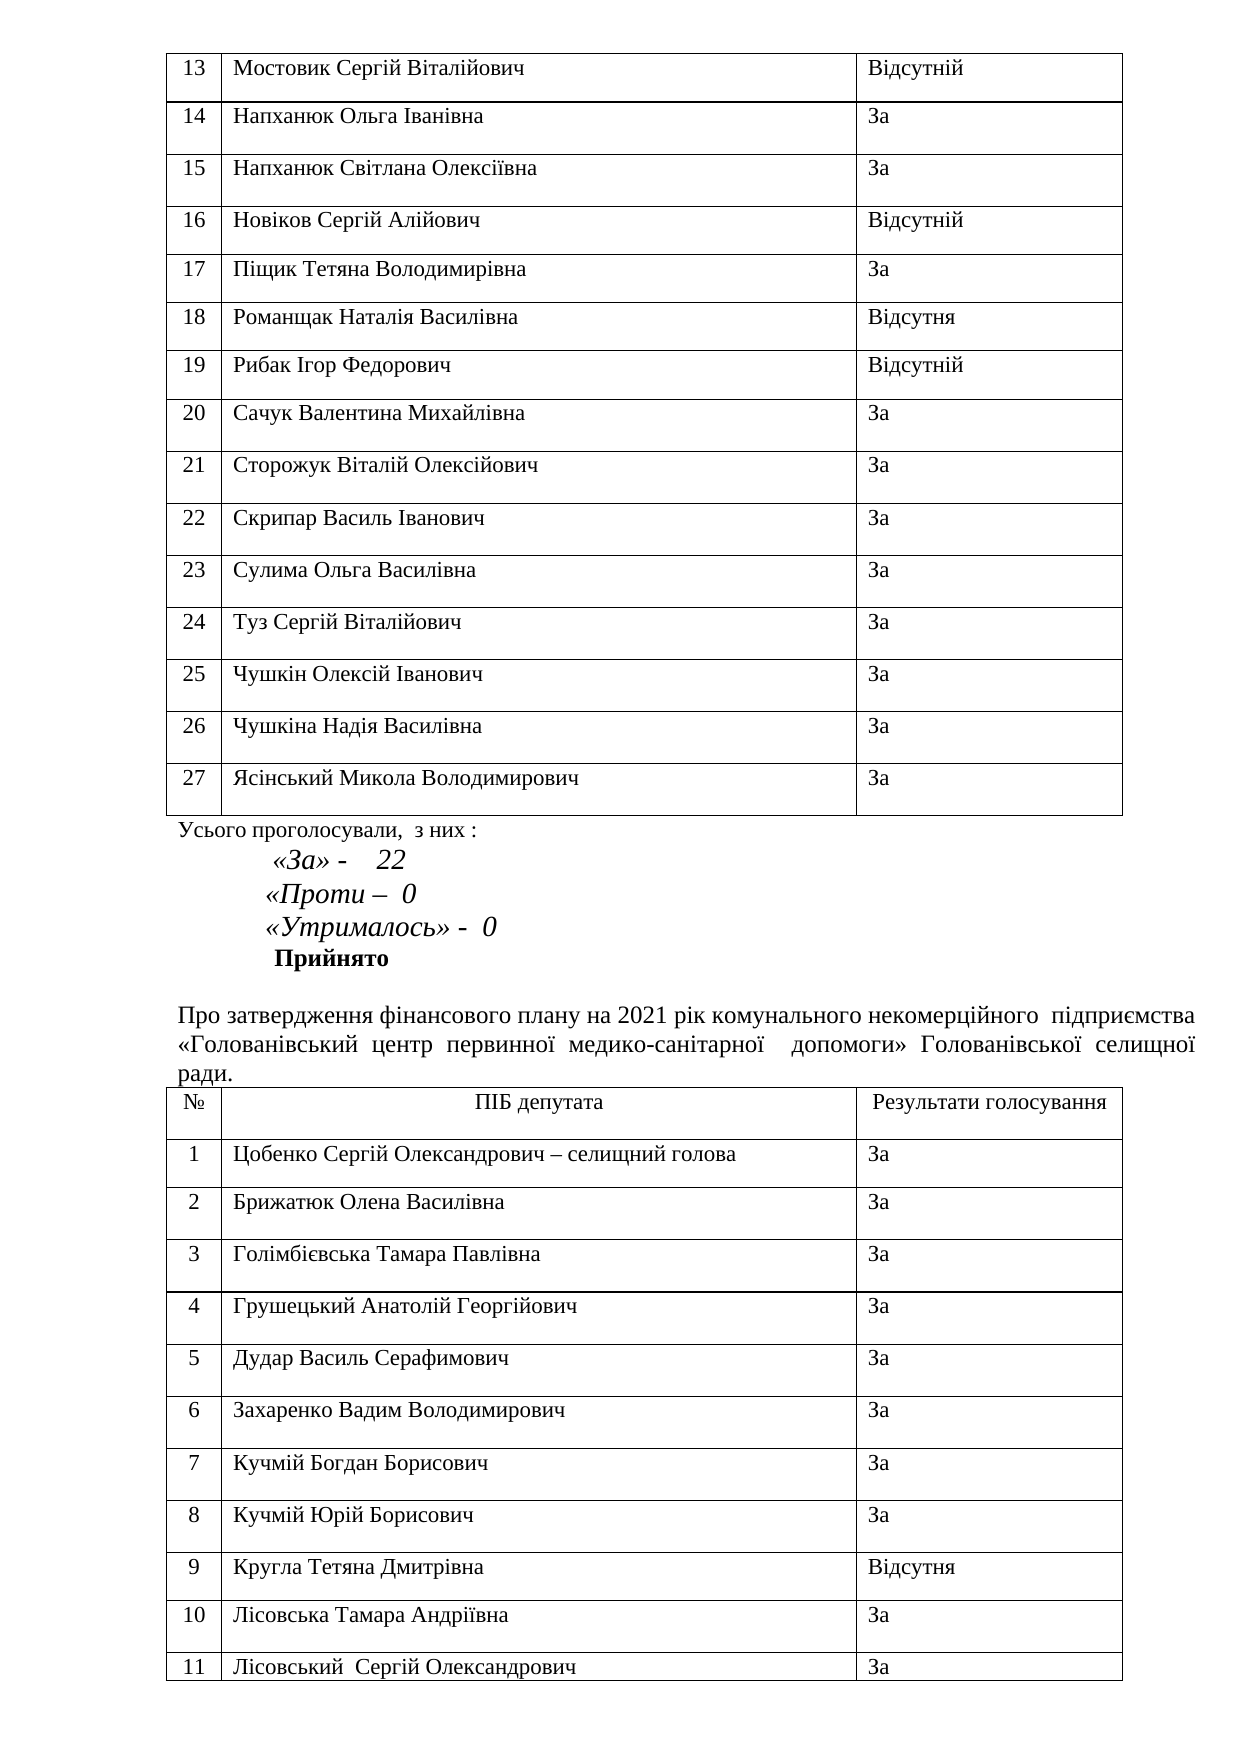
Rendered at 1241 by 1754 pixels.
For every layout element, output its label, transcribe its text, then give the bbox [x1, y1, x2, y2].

table_header Результати голосування [857, 1088, 1122, 1139]
table_cell Відсутній [857, 54, 1122, 101]
table_cell За [857, 712, 1122, 763]
table_cell За [857, 504, 1122, 555]
table_cell Піщик Тетяна Володимирівна [222, 255, 856, 302]
table_cell За [857, 1140, 1122, 1187]
table_cell Відсутня [857, 303, 1122, 350]
table_cell 22 [167, 504, 221, 555]
table_cell 10 [167, 1601, 221, 1652]
table_cell Чушкін Олексій Іванович [222, 660, 856, 711]
table_cell 11 [167, 1653, 221, 1679]
table_cell 6 [167, 1397, 221, 1448]
table_cell Ясінський Микола Володимирович [222, 764, 856, 815]
table_cell 14 [167, 103, 221, 153]
table_cell 5 [167, 1345, 221, 1396]
table_cell За [857, 660, 1122, 711]
table_cell За [857, 1501, 1122, 1552]
table_cell Відсутня [857, 1553, 1122, 1600]
table_cell Напханюк Ольга Іванівна [222, 103, 856, 153]
table_cell Відсутній [857, 351, 1122, 398]
table_cell 19 [167, 351, 221, 398]
table_cell 17 [167, 255, 221, 302]
table_cell Грушецький Анатолій Георгійович [222, 1293, 856, 1343]
table_cell За [857, 400, 1122, 451]
table_cell 23 [167, 556, 221, 607]
table_cell Скрипар Василь Іванович [222, 504, 856, 555]
table_cell Цобенко Сергій Олександрович – селищний голова [222, 1140, 856, 1187]
table_cell За [857, 452, 1122, 503]
table_cell За [857, 1397, 1122, 1448]
text «Утрималось» - 0 [265, 909, 1196, 943]
table_cell 7 [167, 1449, 221, 1500]
table_cell За [857, 764, 1122, 815]
table_cell Мостовик Сергій Віталійович [222, 54, 856, 101]
table_cell Рибак Ігор Федорович [222, 351, 856, 398]
table_cell Лісовська Тамара Андріївна [222, 1601, 856, 1652]
table_cell За [857, 1449, 1122, 1500]
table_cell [222, 1653, 856, 1679]
table_header № [167, 1088, 221, 1139]
table_cell 24 [167, 608, 221, 659]
table_header ПІБ депутата [222, 1088, 856, 1139]
table_cell 13 [167, 54, 221, 101]
table_cell Сулима Ольга Василівна [222, 556, 856, 607]
table_cell За [857, 608, 1122, 659]
table_cell 27 [167, 764, 221, 815]
table_cell Новіков Сергій Алійович [222, 207, 856, 254]
table_cell 18 [167, 303, 221, 350]
table_cell За [857, 1293, 1122, 1343]
table_cell За [857, 1188, 1122, 1239]
table_cell Напханюк Світлана Олексіївна [222, 155, 856, 206]
table_cell 3 [167, 1240, 221, 1291]
table_cell За [857, 1601, 1122, 1652]
table_cell За [857, 1345, 1122, 1396]
table_cell За [857, 556, 1122, 607]
table_cell 21 [167, 452, 221, 503]
table_cell 8 [167, 1501, 221, 1552]
text Прийнято [274, 943, 1196, 972]
table_cell Туз Сергій Віталійович [222, 608, 856, 659]
table_cell Романщак Наталія Василівна [222, 303, 856, 350]
table_cell 9 [167, 1553, 221, 1600]
table_cell Сторожук Віталій Олексійович [222, 452, 856, 503]
table_cell 26 [167, 712, 221, 763]
table_cell 15 [167, 155, 221, 206]
table_cell За [857, 255, 1122, 302]
table_cell За [857, 1653, 1122, 1679]
text «За» - 22 [265, 842, 1196, 876]
table_cell Голімбієвська Тамара Павлівна [222, 1240, 856, 1291]
table_cell 16 [167, 207, 221, 254]
table_cell Кучмій Юрій Борисович [222, 1501, 856, 1552]
table_cell За [857, 103, 1122, 153]
table_cell За [857, 1240, 1122, 1291]
table_cell Захаренко Вадим Володимирович [222, 1397, 856, 1448]
table_cell Кругла Тетяна Дмитрівна [222, 1553, 856, 1600]
table_cell 1 [167, 1140, 221, 1187]
text «Проти – 0 [265, 876, 1196, 909]
table_cell За [857, 155, 1122, 206]
table_cell 4 [167, 1293, 221, 1343]
table_cell 20 [167, 400, 221, 451]
table_cell 2 [167, 1188, 221, 1239]
text Про затвердження фінансового плану на 2021 рік комунального некомерційного підприємства «Голованівський центр первинної медико-санітарної допомоги» Голованівської селищної ради. [177, 1001, 1196, 1087]
table_cell 25 [167, 660, 221, 711]
table_cell Брижатюк Олена Василівна [222, 1188, 856, 1239]
table_cell Чушкіна Надія Василівна [222, 712, 856, 763]
table_cell Сачук Валентина Михайлівна [222, 400, 856, 451]
text Усього проголосували, з них : [177, 816, 1196, 842]
table_cell Відсутній [857, 207, 1122, 254]
table_cell Дудар Василь Серафимович [222, 1345, 856, 1396]
table_cell Кучмій Богдан Борисович [222, 1449, 856, 1500]
